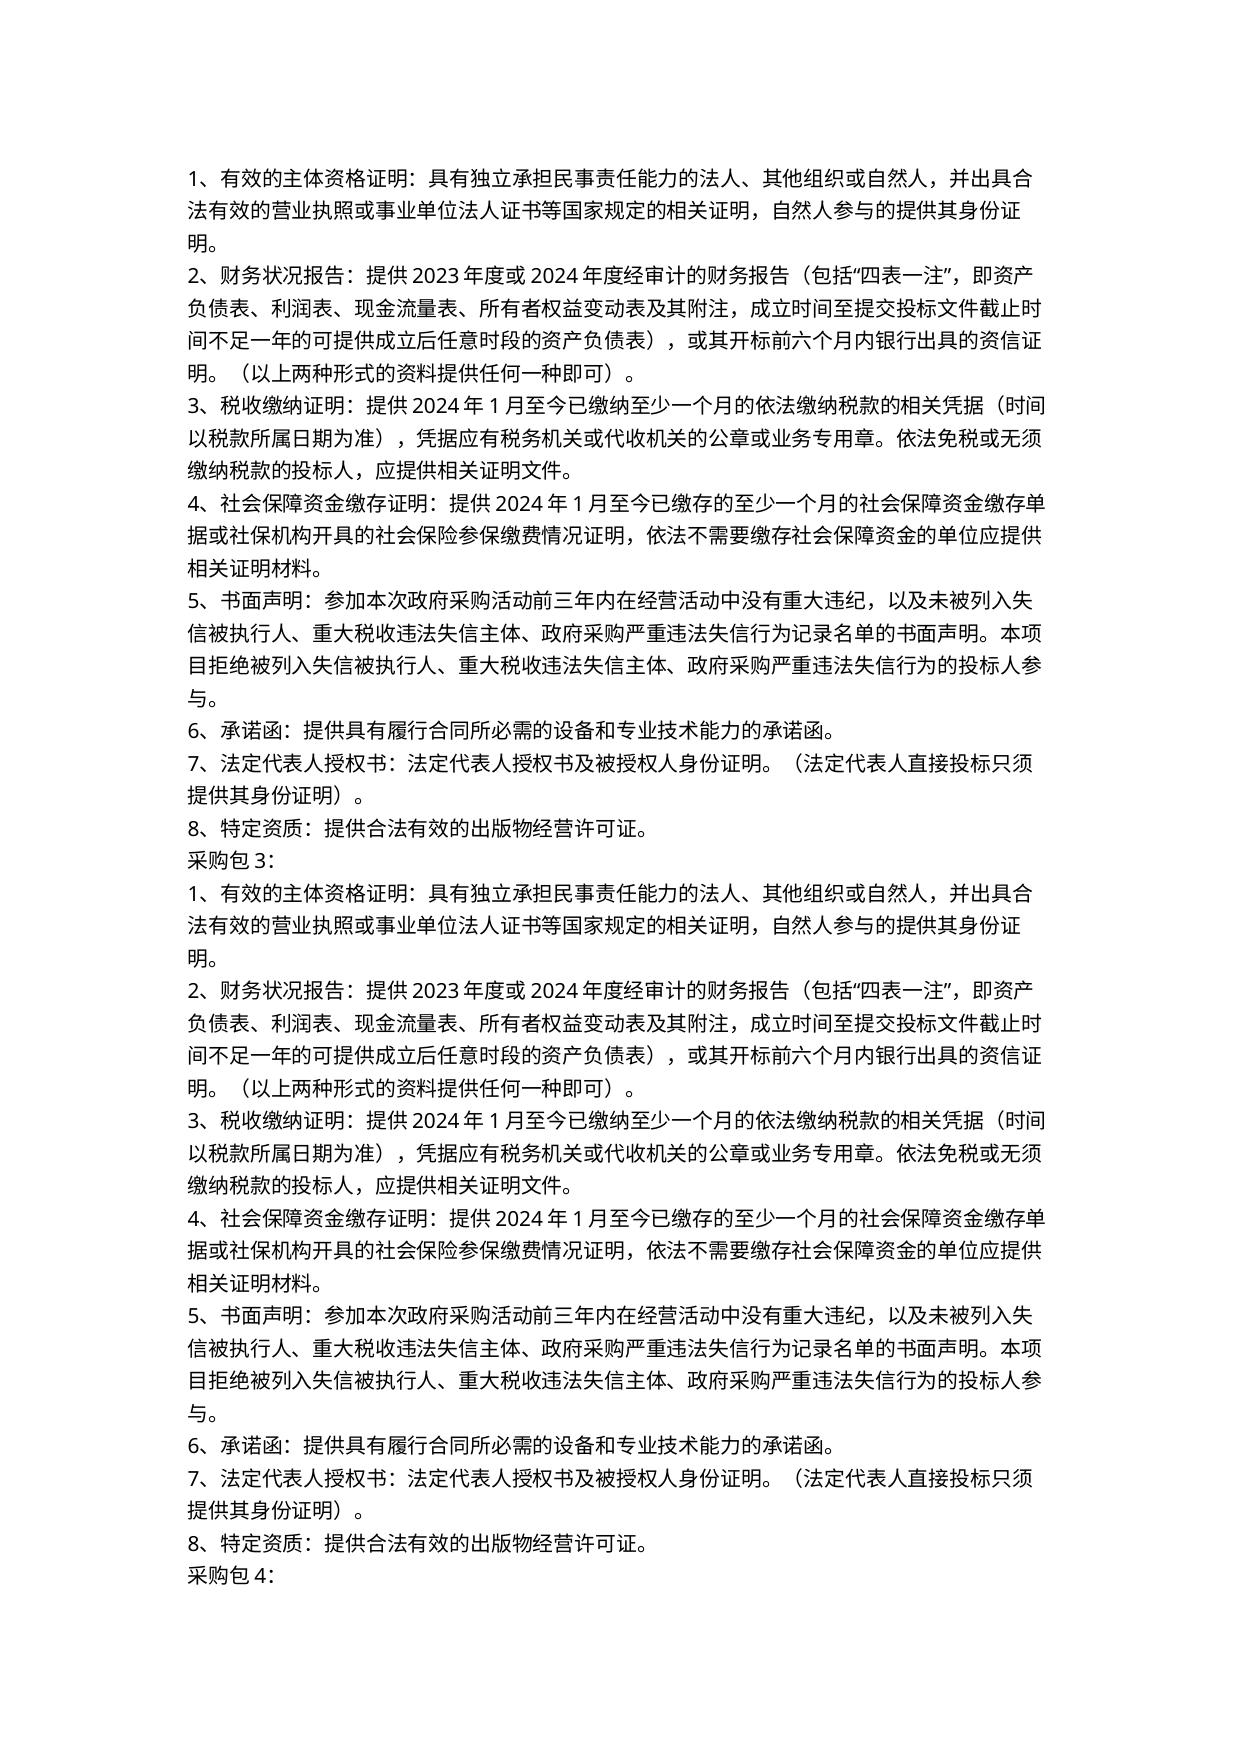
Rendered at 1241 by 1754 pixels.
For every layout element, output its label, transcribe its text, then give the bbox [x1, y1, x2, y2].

text 采购包4： [187, 1559, 1053, 1592]
text 7、法定代表人授权书：法定代表人授权书及被授权人身份证明。（法定代表人直接投标只须提供其身份证明）。 [187, 747, 1053, 812]
text 4、社会保障资金缴存证明：提供2024年1月至今已缴存的至少一个月的社会保障资金缴存单据或社保机构开具的社会保险参保缴费情况证明，依法不需要缴存社会保障资金的单位应提供相关证明材料。 [187, 1202, 1053, 1299]
text 8、特定资质：提供合法有效的出版物经营许可证。 [187, 1527, 1053, 1559]
text 6、承诺函：提供具有履行合同所必需的设备和专业技术能力的承诺函。 [187, 714, 1053, 747]
text 1、有效的主体资格证明：具有独立承担民事责任能力的法人、其他组织或自然人，并出具合法有效的营业执照或事业单位法人证书等国家规定的相关证明，自然人参与的提供其身份证明。 [187, 162, 1053, 259]
text 采购包3： [187, 844, 1053, 877]
text 6、承诺函：提供具有履行合同所必需的设备和专业技术能力的承诺函。 [187, 1429, 1053, 1462]
text 2、财务状况报告：提供2023年度或2024年度经审计的财务报告（包括“四表一注”，即资产负债表、利润表、现金流量表、所有者权益变动表及其附注，成立时间至提交投标文件截止时间不足一年的可提供成立后任意时段的资产负债表），或其开标前六个月内银行出具的资信证明。（以上两种形式的资料提供任何一种即可）。 [187, 974, 1053, 1104]
text 3、税收缴纳证明：提供2024年1月至今已缴纳至少一个月的依法缴纳税款的相关凭据（时间以税款所属日期为准），凭据应有税务机关或代收机关的公章或业务专用章。依法免税或无须缴纳税款的投标人，应提供相关证明文件。 [187, 389, 1053, 487]
text 7、法定代表人授权书：法定代表人授权书及被授权人身份证明。（法定代表人直接投标只须提供其身份证明）。 [187, 1462, 1053, 1527]
text 5、书面声明：参加本次政府采购活动前三年内在经营活动中没有重大违纪，以及未被列入失信被执行人、重大税收违法失信主体、政府采购严重违法失信行为记录名单的书面声明。本项目拒绝被列入失信被执行人、重大税收违法失信主体、政府采购严重违法失信行为的投标人参与。 [187, 1299, 1053, 1429]
text 2、财务状况报告：提供2023年度或2024年度经审计的财务报告（包括“四表一注”，即资产负债表、利润表、现金流量表、所有者权益变动表及其附注，成立时间至提交投标文件截止时间不足一年的可提供成立后任意时段的资产负债表），或其开标前六个月内银行出具的资信证明。（以上两种形式的资料提供任何一种即可）。 [187, 259, 1053, 389]
text 8、特定资质：提供合法有效的出版物经营许可证。 [187, 812, 1053, 844]
text 1、有效的主体资格证明：具有独立承担民事责任能力的法人、其他组织或自然人，并出具合法有效的营业执照或事业单位法人证书等国家规定的相关证明，自然人参与的提供其身份证明。 [187, 877, 1053, 974]
text 3、税收缴纳证明：提供2024年1月至今已缴纳至少一个月的依法缴纳税款的相关凭据（时间以税款所属日期为准），凭据应有税务机关或代收机关的公章或业务专用章。依法免税或无须缴纳税款的投标人，应提供相关证明文件。 [187, 1104, 1053, 1202]
text 4、社会保障资金缴存证明：提供2024年1月至今已缴存的至少一个月的社会保障资金缴存单据或社保机构开具的社会保险参保缴费情况证明，依法不需要缴存社会保障资金的单位应提供相关证明材料。 [187, 487, 1053, 584]
text 5、书面声明：参加本次政府采购活动前三年内在经营活动中没有重大违纪，以及未被列入失信被执行人、重大税收违法失信主体、政府采购严重违法失信行为记录名单的书面声明。本项目拒绝被列入失信被执行人、重大税收违法失信主体、政府采购严重违法失信行为的投标人参与。 [187, 584, 1053, 714]
